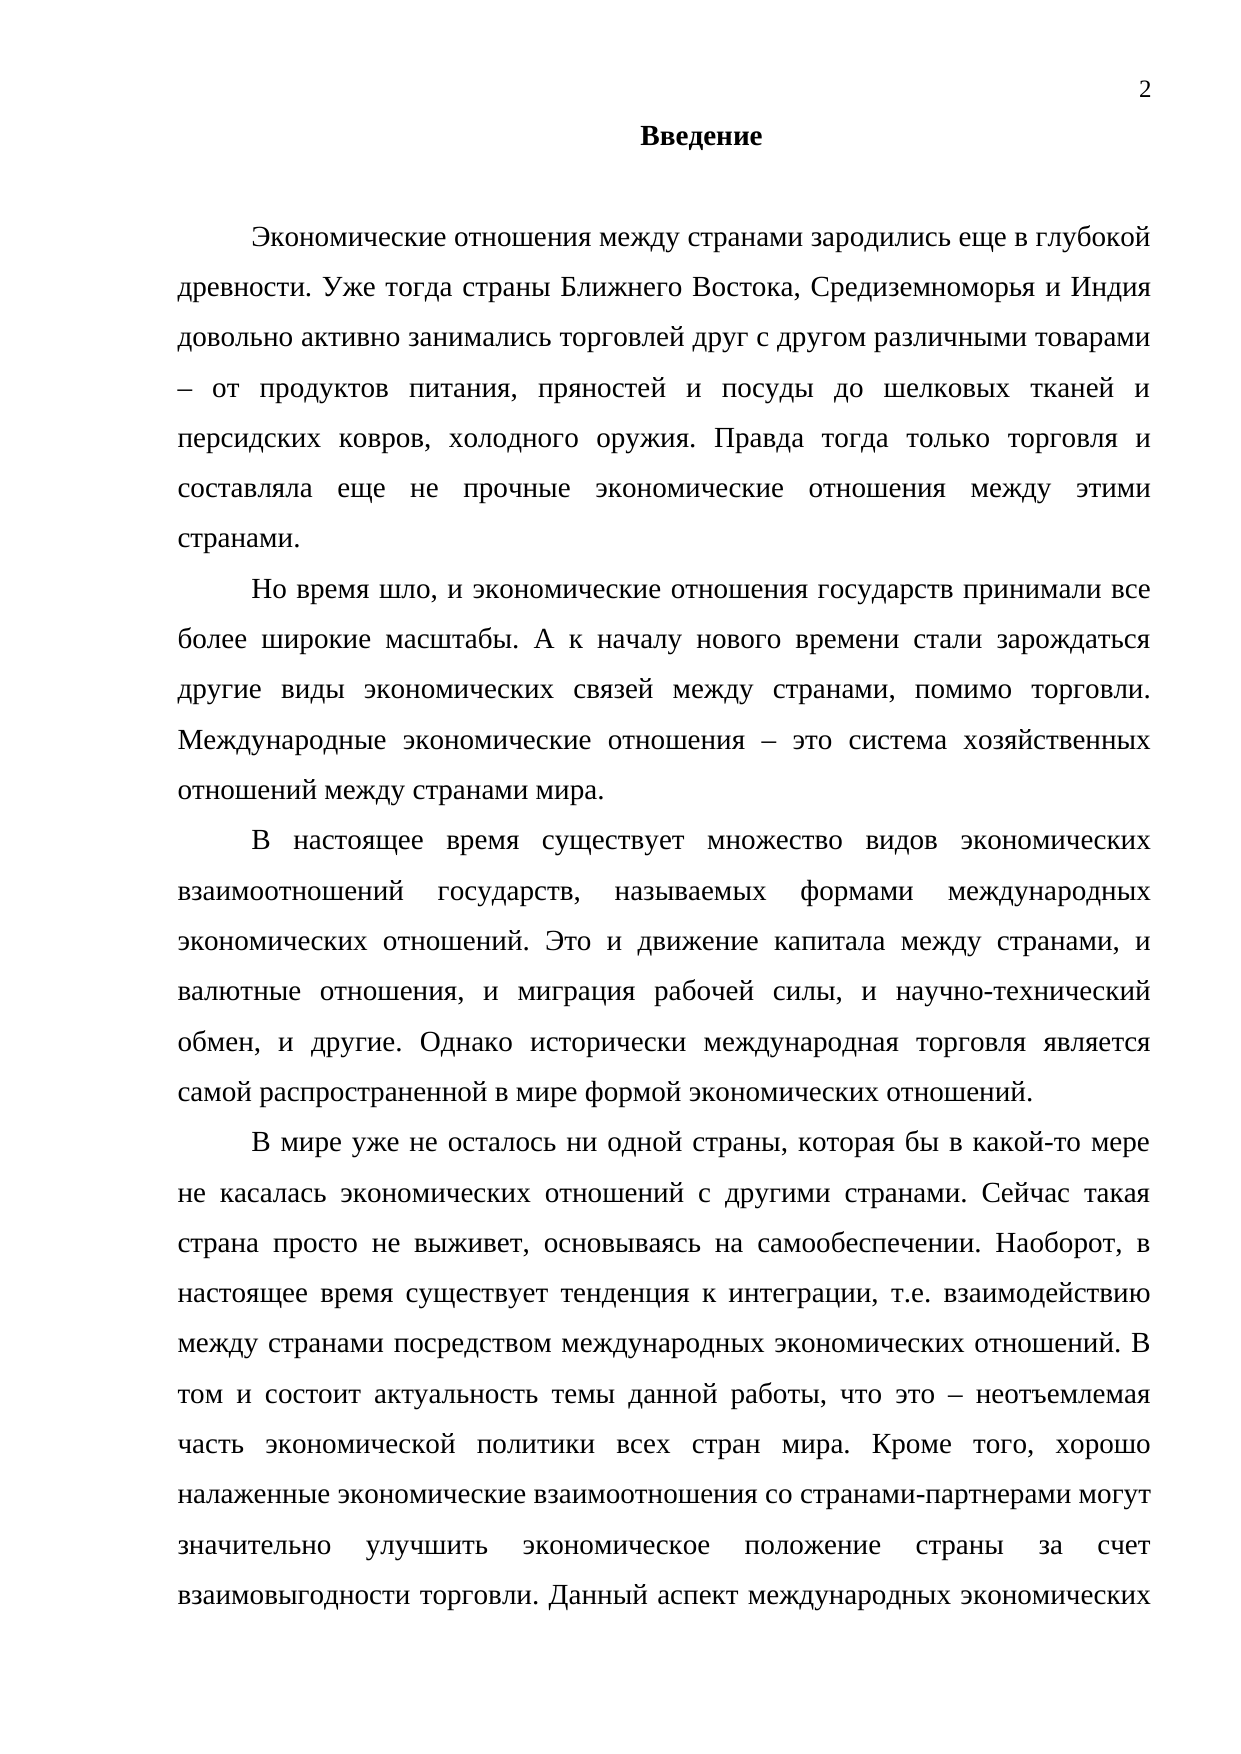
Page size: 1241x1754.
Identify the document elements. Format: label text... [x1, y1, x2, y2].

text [177, 1124, 1152, 1611]
text В настоящее время существует множество видов экономических взаимоотношений государств, называемых формами международных экономических отношений. Это и движение капитала между странами, и валютные отношения, и миграция рабочей силы, и научно-технический обмен, и другие. Однако исторически международная торговля является самой распространенной в мире формой экономических отношений. [177, 822, 1152, 1108]
text Экономические отношения между странами зародились еще в глубокой древности. Уже тогда страны Ближнего Востока, Средиземноморья и Индия довольно активно занимались торговлей друг с другом различными товарами – от продуктов питания, пряностей и посуды до шелковых тканей и персидских ковров, холодного оружия. Правда тогда только торговля и составляла еще не прочные экономические отношения между этими странами. [177, 219, 1152, 554]
text Но время шло, и экономические отношения государств принимали все более широкие масштабы. А к началу нового времени стали зарождаться другие виды экономических связей между странами, помимо торговли. Международные экономические отношения – это система хозяйственных отношений между странами мира. [177, 571, 1152, 806]
text Введение [177, 118, 1152, 152]
